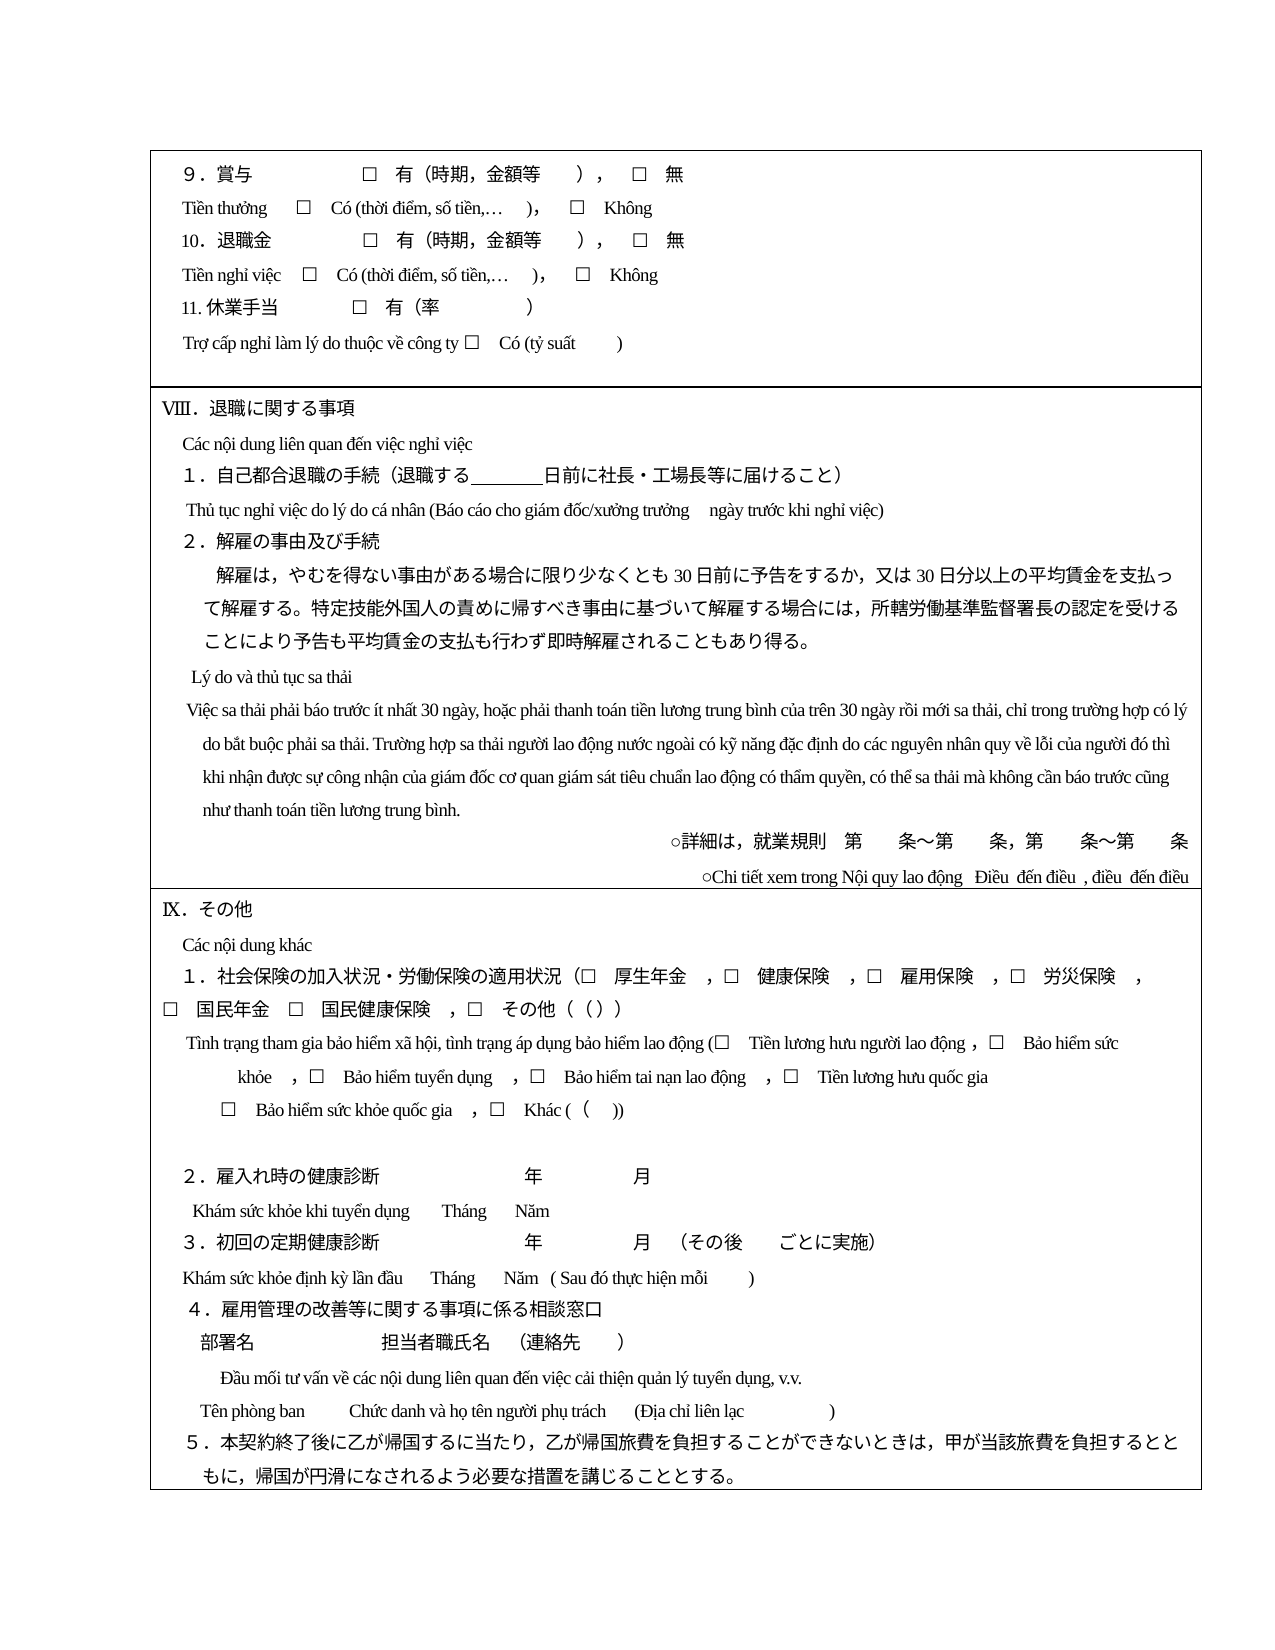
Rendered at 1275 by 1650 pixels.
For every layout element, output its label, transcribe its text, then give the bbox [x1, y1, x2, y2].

table_cell Ⅷ．退職に関する事項 Các nội dung liên quan đến việc nghỉ việc １．自己都合退職の手続（退職する 日前に社長・工場長等に届けること） Thủ tục nghỉ việc do lý do cá nhân (Báo cáo cho giám đốc/xưởng trưởng ngày trước khi nghỉ việc) ２．解雇の事由及び手続 解雇は，やむを得ない事由がある場合に限り少なくとも30日前に予告をするか，又は30日分以上の平均賃金を支払って解雇する。特定技能外国人の責めに帰すべき事由に基づいて解雇する場合には，所轄労働基準監督署長の認定を受けることにより予告も平均賃金の支払も行わず即時解雇されることもあり得る。 Lý do và thủ tục sa thải Việc sa thải phải báo trước ít nhất 30 ngày, hoặc phải thanh toán tiền lương trung bình của trên 30 ngày rồi mới sa thải, chỉ trong trường hợp có lý do bắt buộc phải sa thải. Trường hợp sa thải người lao động nước ngoài có kỹ năng đặc định do các nguyên nhân quy về lỗi của người đó thì khi nhận được sự công nhận của giám đốc cơ quan giám sát tiêu chuẩn lao động có thẩm quyền, có thể sa thải mà không cần báo trước cũng như thanh toán tiền lương trung bình. ○詳細は，就業規則 第 条～第 条，第 条～第 条 ○Chi tiết xem trong Nội quy lao động Điều đến điều , điều đến điều [151, 388, 1201, 887]
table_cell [151, 151, 1201, 386]
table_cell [151, 889, 1201, 1488]
